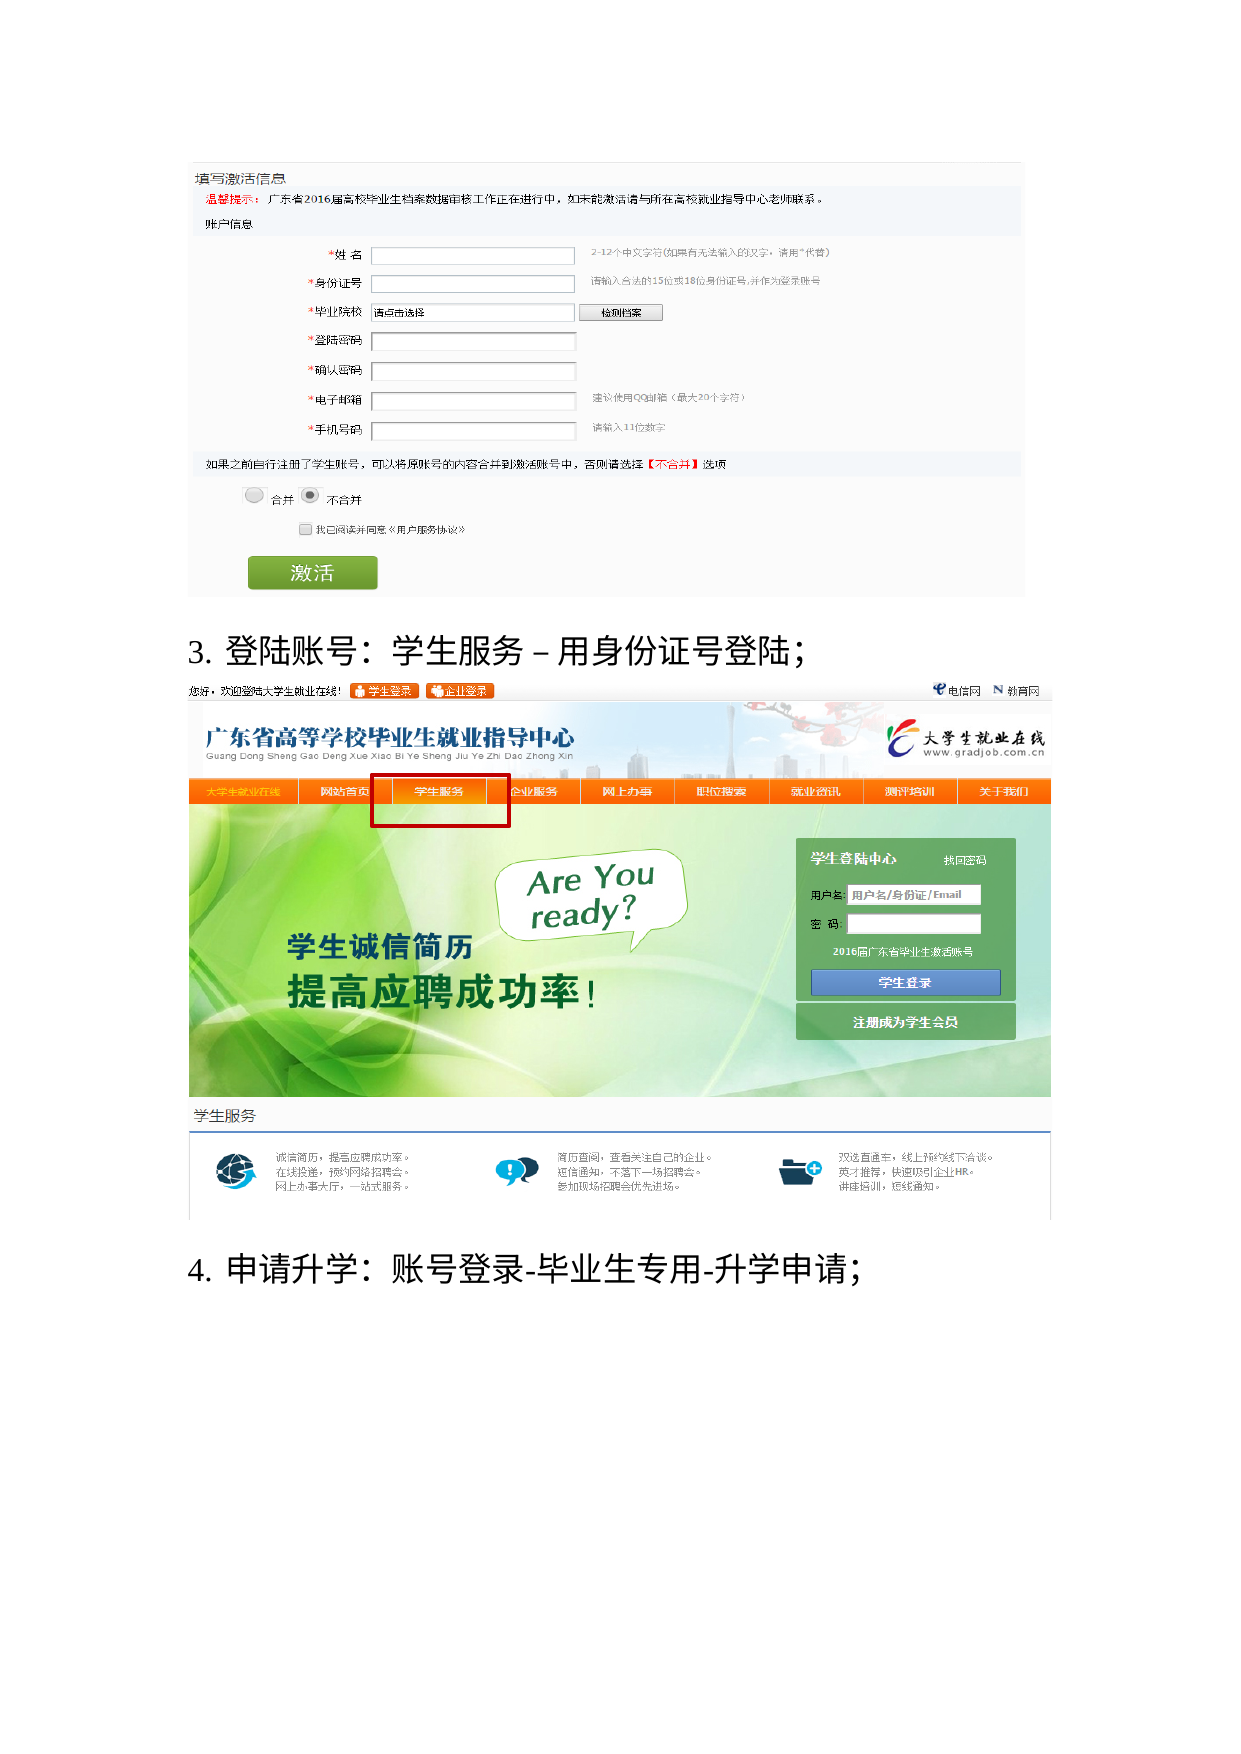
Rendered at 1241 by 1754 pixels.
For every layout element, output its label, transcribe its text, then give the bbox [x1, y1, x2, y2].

list 申请升学：账号登录-毕业生专用-升学申请； [187, 1234, 1053, 1299]
picture [187, 682, 1053, 1220]
list 登陆账号：学生服务 – 用身份证号登陆； [187, 617, 1053, 682]
picture [187, 162, 1025, 597]
